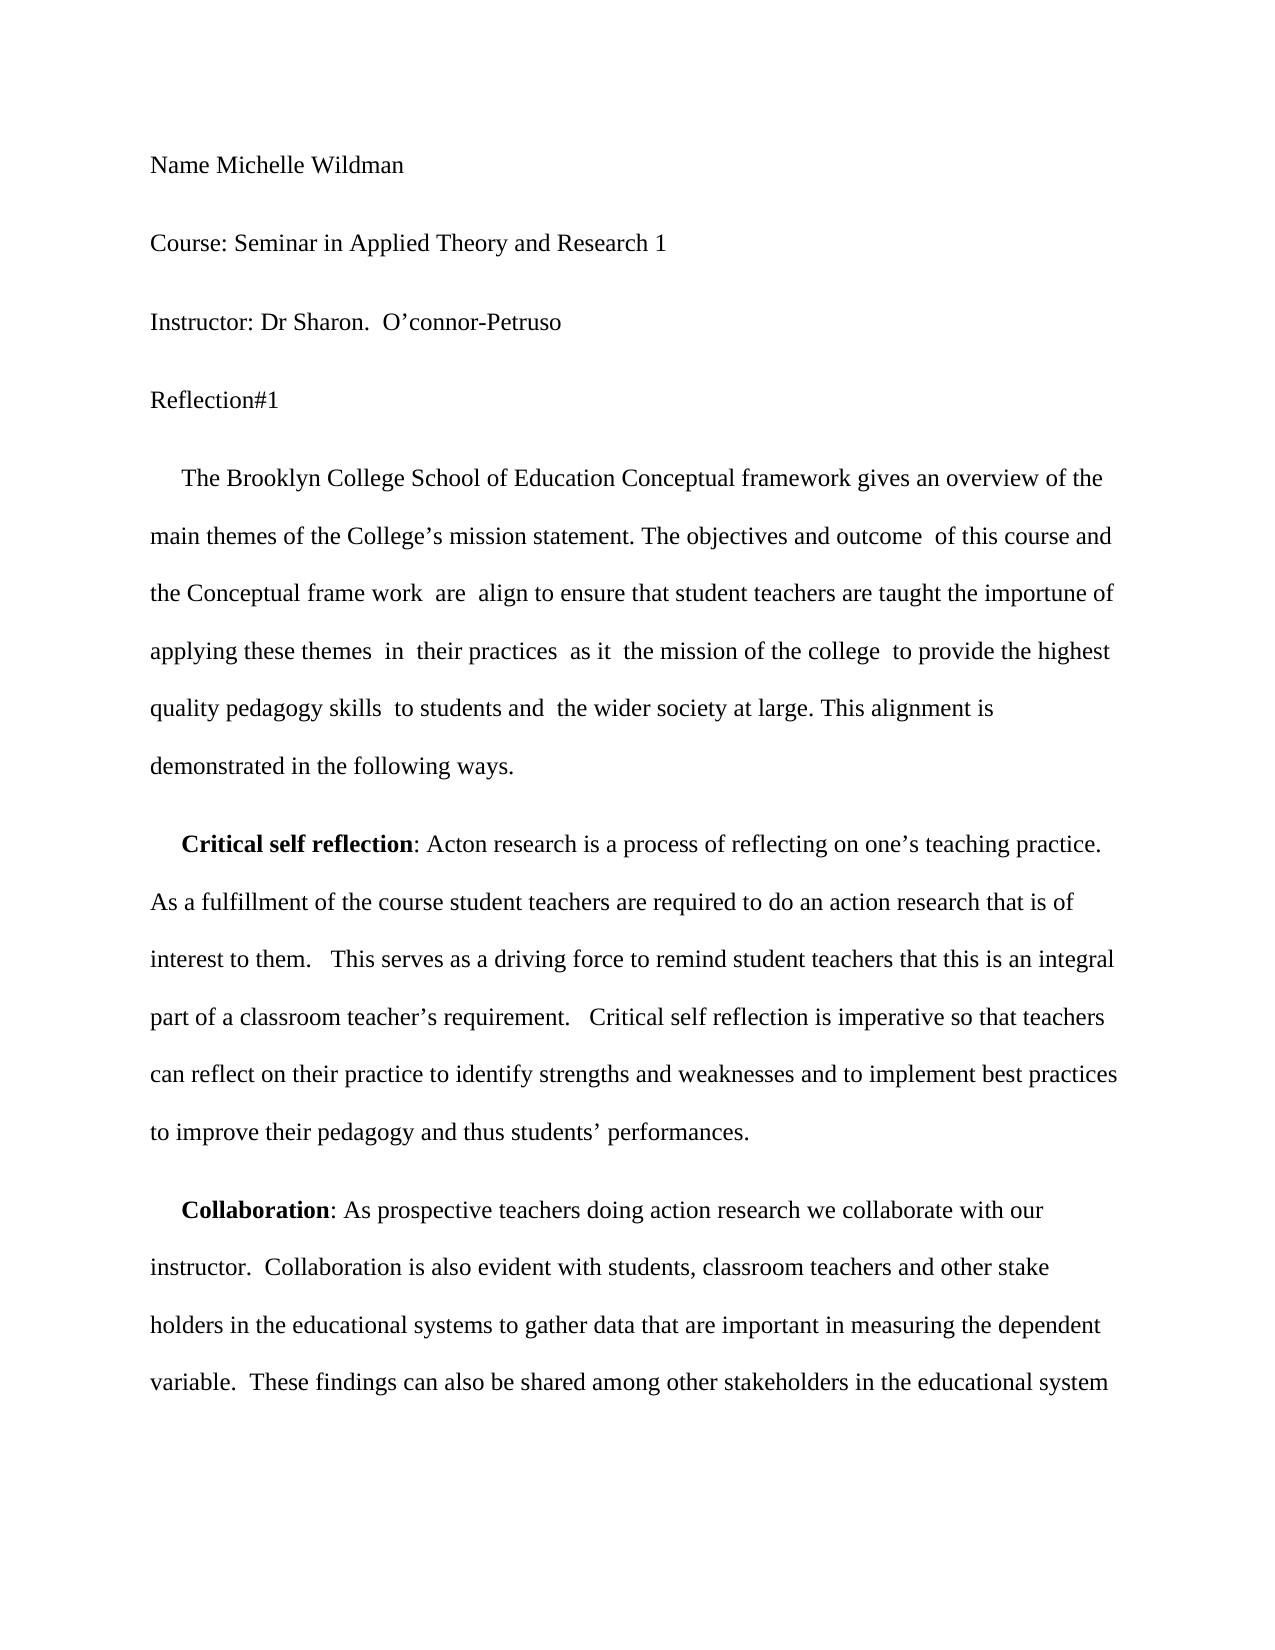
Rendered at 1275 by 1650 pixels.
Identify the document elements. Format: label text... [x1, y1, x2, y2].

text Reflection#1 [150, 385, 1125, 414]
text Course: Seminar in Applied Theory and Research 1 [150, 228, 1125, 257]
text Name Michelle Wildman [150, 150, 1125, 179]
text The Brooklyn College School of Education Conceptual framework gives an overview of the main themes of the College’s mission statement. The objectives and outcome of this course and the Conceptual frame work are align to ensure that student teachers are taught the importune of applying these themes in their practices as it the mission of the college to provide the highest quality pedagogy skills to students and the wider society at large. This alignment is demonstrated in the following ways. [150, 463, 1125, 779]
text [150, 1195, 1125, 1396]
text Critical self reflection: Acton research is a process of reflecting on one’s teaching practice. As a fulfillment of the course student teachers are required to do an action research that is of interest to them. This serves as a driving force to remind student teachers that this is an integral part of a classroom teacher’s requirement. Critical self reflection is imperative so that teachers can reflect on their practice to identify strengths and weaknesses and to implement best practices to improve their pedagogy and thus students’ performances. [150, 829, 1125, 1145]
text Instructor: Dr Sharon. O’connor-Petruso [150, 307, 1125, 335]
